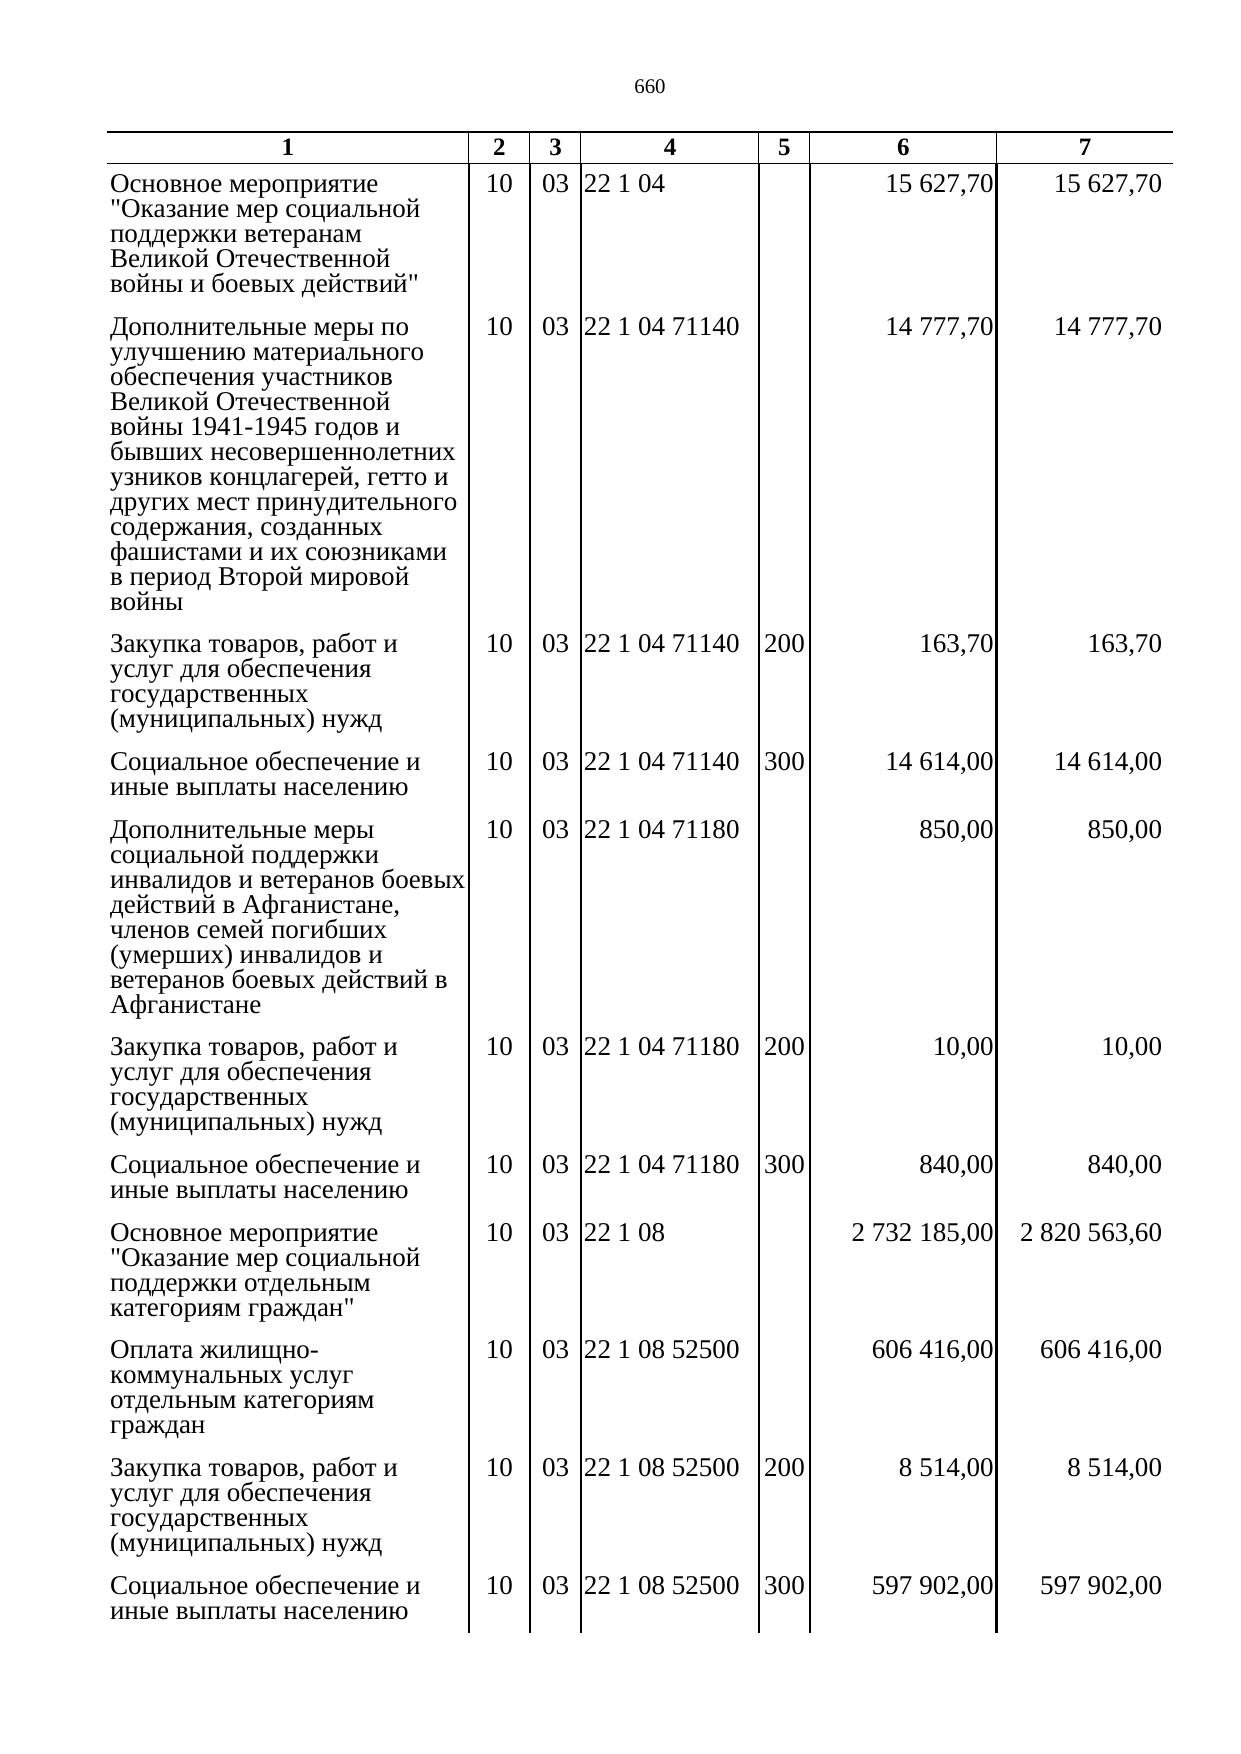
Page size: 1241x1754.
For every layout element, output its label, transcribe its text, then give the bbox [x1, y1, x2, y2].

table_header 4 [581, 133, 758, 163]
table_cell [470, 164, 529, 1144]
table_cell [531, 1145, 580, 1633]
table_header 1 [107, 133, 468, 163]
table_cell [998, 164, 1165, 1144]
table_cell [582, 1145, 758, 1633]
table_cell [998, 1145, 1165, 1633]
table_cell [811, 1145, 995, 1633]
table_header 2 [469, 133, 529, 163]
table_header 3 [530, 133, 580, 163]
table_header 5 [759, 133, 809, 163]
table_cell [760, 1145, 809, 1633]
table_header 7 [997, 133, 1173, 163]
table_header 6 [810, 133, 996, 163]
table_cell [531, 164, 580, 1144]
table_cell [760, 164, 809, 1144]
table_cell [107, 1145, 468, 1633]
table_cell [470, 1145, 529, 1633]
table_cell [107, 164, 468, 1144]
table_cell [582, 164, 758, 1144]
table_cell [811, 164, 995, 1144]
